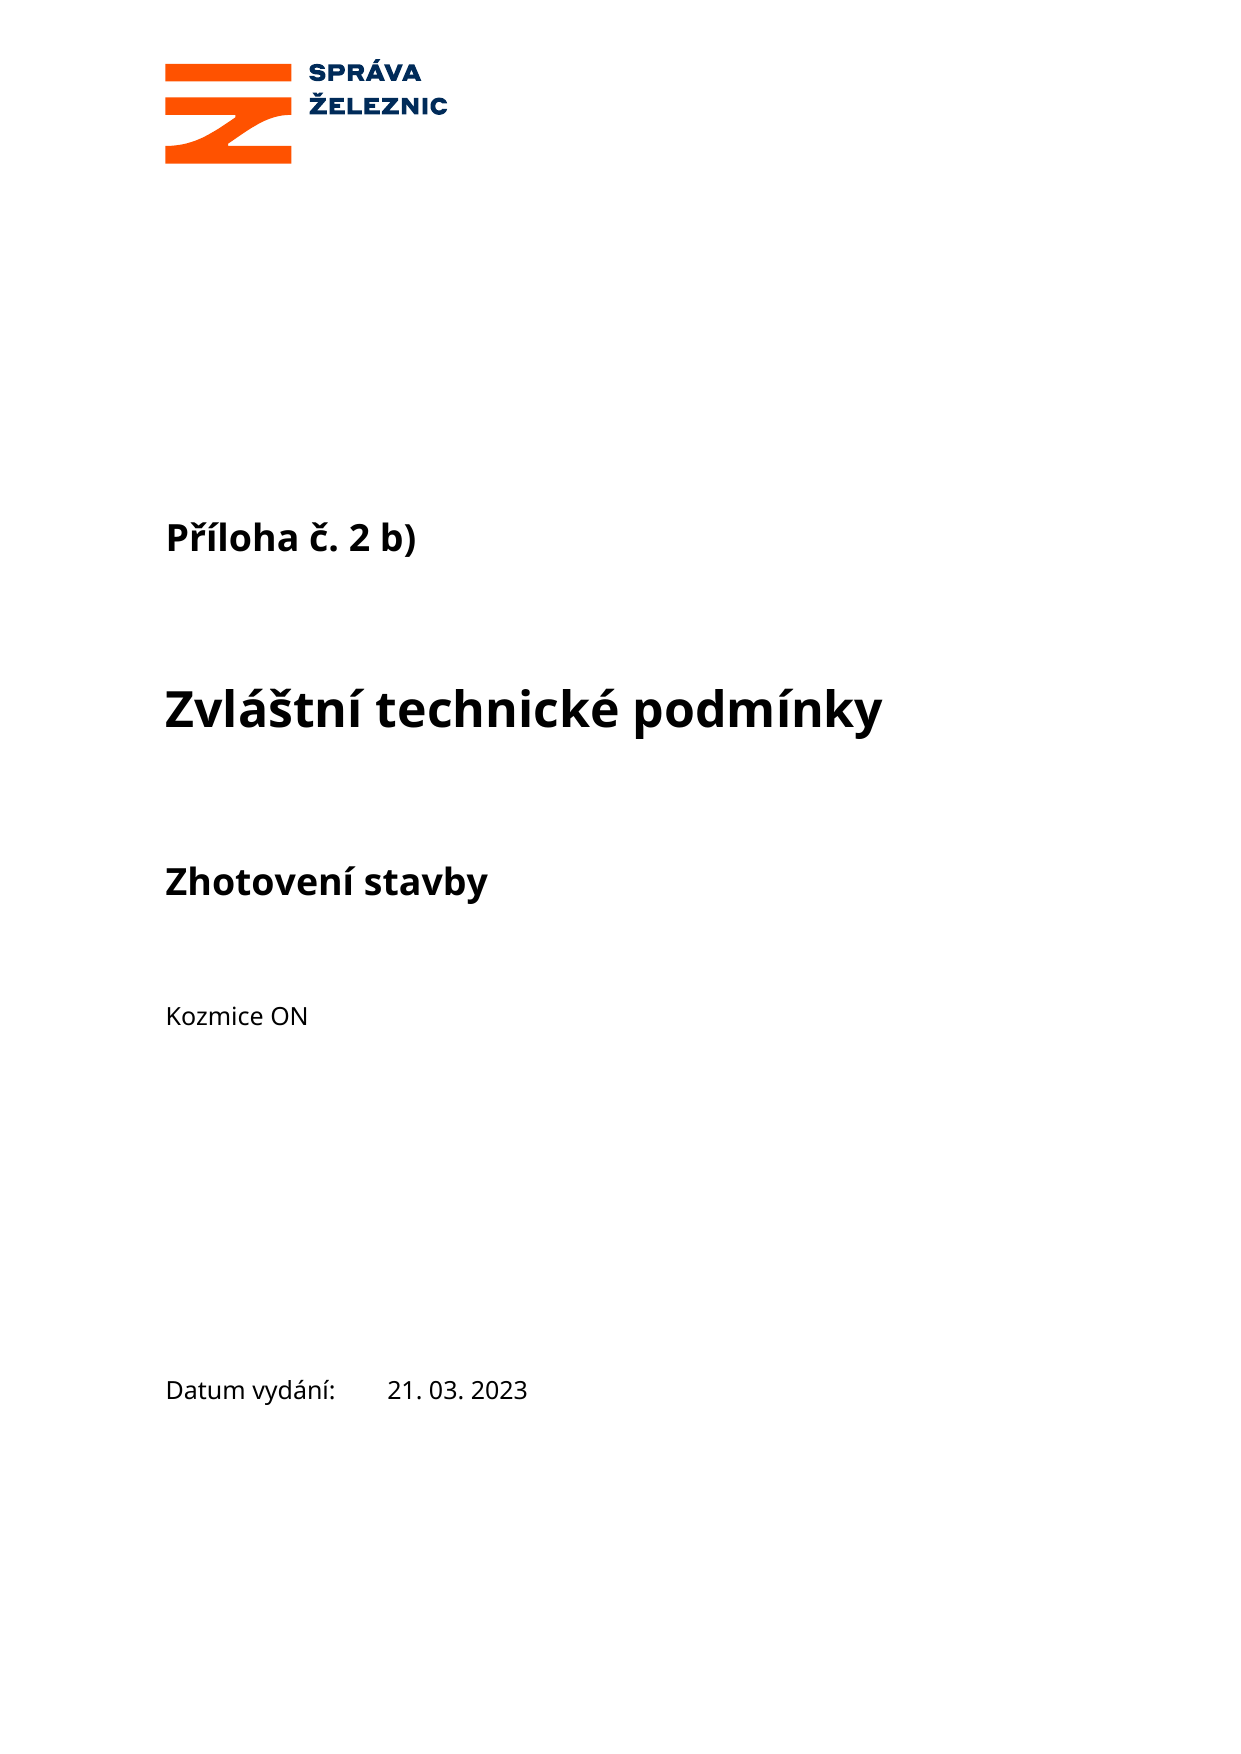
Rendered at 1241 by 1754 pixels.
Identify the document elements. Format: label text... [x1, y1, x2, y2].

text Datum vydání: 21. 03. 2023 [165, 1373, 1075, 1407]
text Zhotovení stavby [165, 855, 1075, 906]
text Příloha č. 2 b) [165, 512, 1075, 563]
text Zvláštní technické podmínky [165, 674, 1075, 742]
